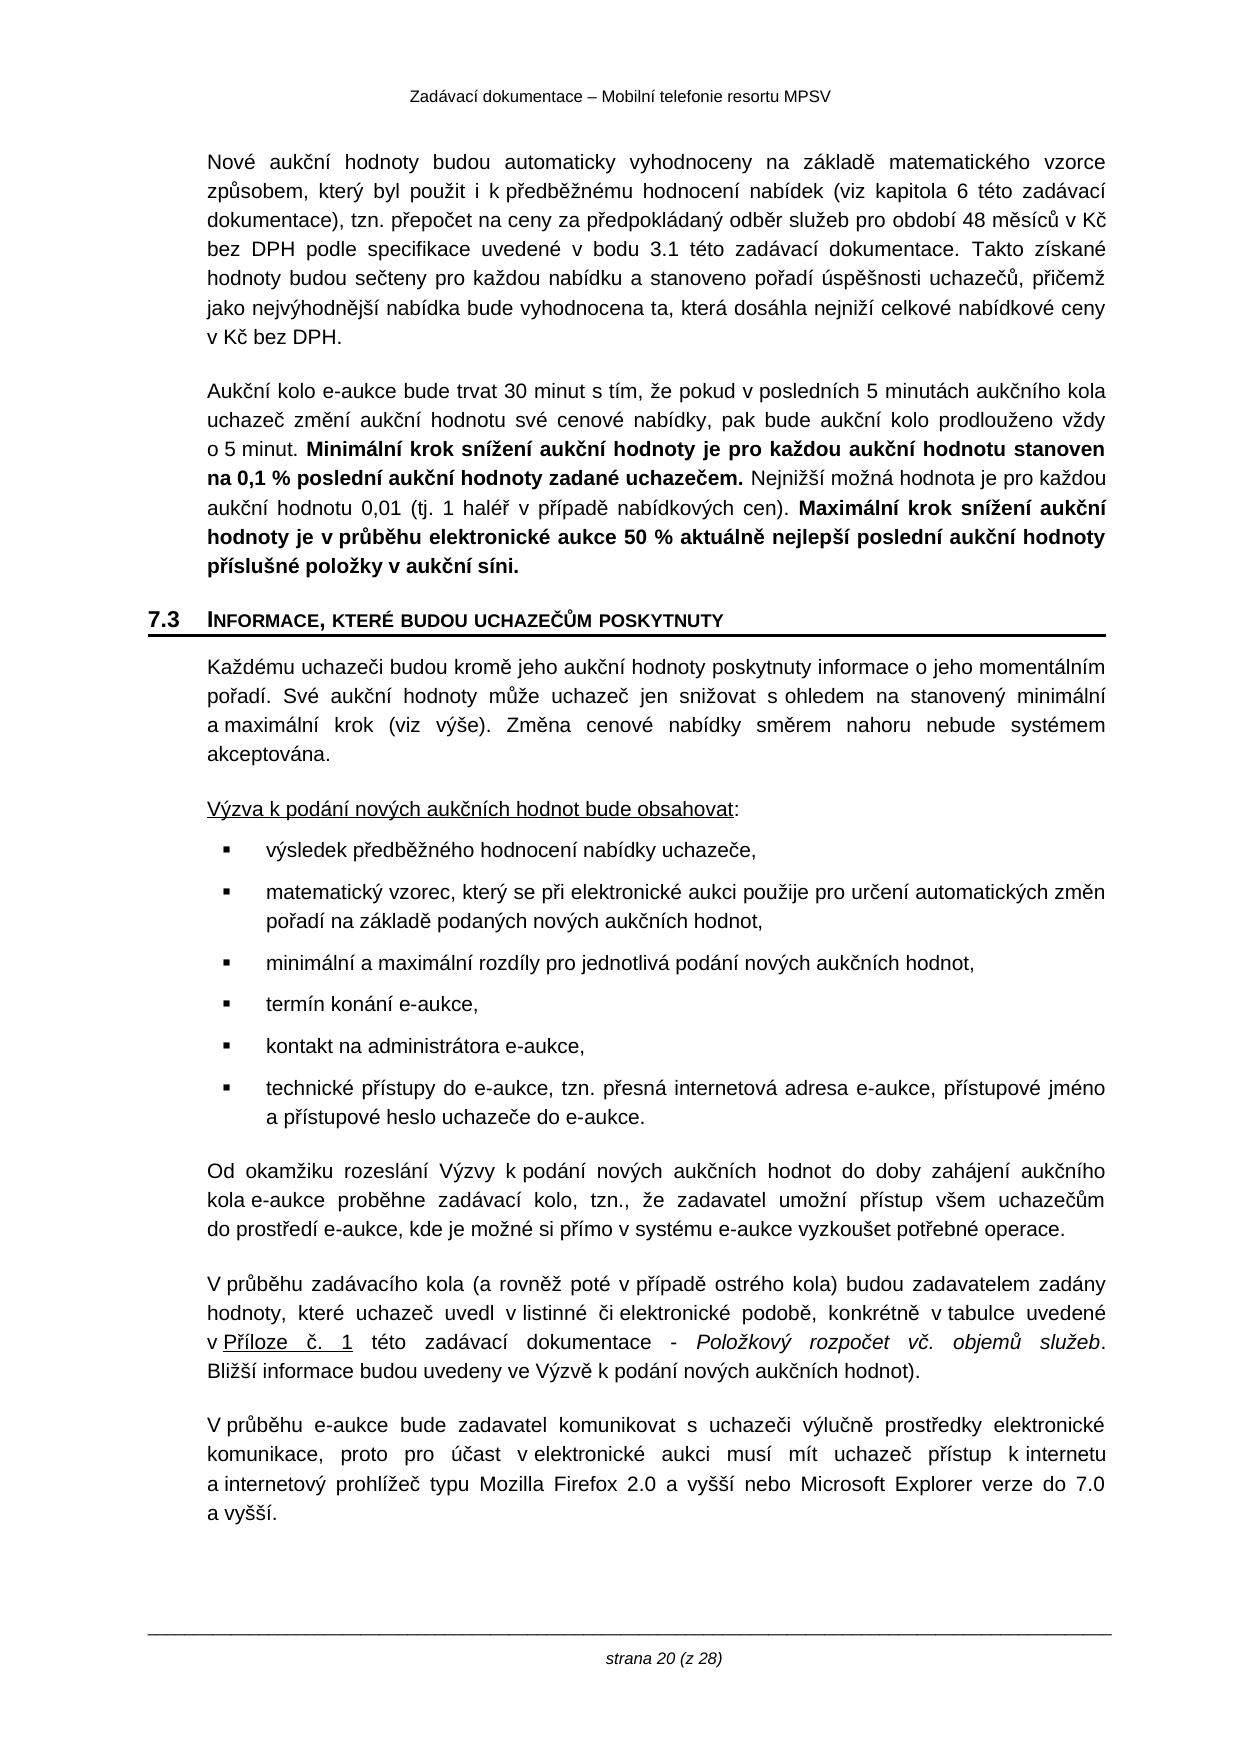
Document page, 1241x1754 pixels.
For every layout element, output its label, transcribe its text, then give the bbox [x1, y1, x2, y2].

text Každému uchazeči budou kromě jeho aukční hodnoty poskytnuty informace o jeho momentálním pořadí. Své aukční hodnoty může uchazeč jen snižovat s ohledem na stanovený minimální a maximální krok (viz výše). Změna cenové nabídky směrem nahoru nebude systémem akceptována. [207, 649, 1106, 766]
list termín konání e-aukce, [222, 987, 1106, 1016]
text Od okamžiku rozeslání Výzvy k podání nových aukčních hodnot do doby zahájení aukčního kola e-aukce proběhne zadávací kolo, tzn., že zadavatel umožní přístup všem uchazečům do prostředí e-aukce, kde je možné si přímo v systému e-aukce vyzkoušet potřebné operace. [207, 1154, 1106, 1241]
text Výzva k podání nových aukčních hodnot bude obsahovat: [207, 791, 1106, 820]
list kontakt na administrátora e-aukce, [222, 1029, 1106, 1058]
text V průběhu e-aukce bude zadavatel komunikovat s uchazeči výlučně prostředky elektronické komunikace, proto pro účast v elektronické aukci musí mít uchazeč přístup k internetu a internetový prohlížeč typu Mozilla Firefox 2.0 a vyšší nebo Microsoft Explorer verze do 7.0 a vyšší. [207, 1408, 1106, 1524]
list technické přístupy do e-aukce, tzn. přesná internetová adresa e-aukce, přístupové jméno a přístupové heslo uchazeče do e-aukce. [222, 1070, 1106, 1129]
list matematický vzorec, který se při elektronické aukci použije pro určení automatických změn pořadí na základě podaných nových aukčních hodnot, [222, 874, 1106, 933]
list výsledek předběžného hodnocení nabídky uchazeče, [222, 833, 1106, 862]
subtitle Informace, které budou uchazečům poskytnuty [148, 603, 1106, 634]
text V průběhu zadávacího kola (a rovněž poté v případě ostrého kola) budou zadavatelem zadány hodnoty, které uchazeč uvedl v listinné či elektronické podobě, konkrétně v tabulce uvedené v Příloze č. 1 této zadávací dokumentace - Položkový rozpočet vč. objemů služeb. Bližší informace budou uvedeny ve Výzvě k podání nových aukčních hodnot). [207, 1266, 1106, 1383]
text Aukční kolo e-aukce bude trvat 30 minut s tím, že pokud v posledních 5 minutách aukčního kola uchazeč změní aukční hodnotu své cenové nabídky, pak bude aukční kolo prodlouženo vždy o 5 minut. Minimální krok snížení aukční hodnoty je pro každou aukční hodnotu stanoven na 0,1 % poslední aukční hodnoty zadané uchazečem. Nejnižší možná hodnota je pro každou aukční hodnotu 0,01 (tj. 1 haléř v případě nabídkových cen). Maximální krok snížení aukční hodnoty je v průběhu elektronické aukce 50 % aktuálně nejlepší poslední aukční hodnoty příslušné položky v aukční síni. [207, 373, 1106, 578]
text Nové aukční hodnoty budou automaticky vyhodnoceny na základě matematického vzorce způsobem, který byl použit i k předběžnému hodnocení nabídek (viz kapitola 6 této zadávací dokumentace), tzn. přepočet na ceny za předpokládaný odběr služeb pro období 48 měsíců v Kč bez DPH podle specifikace uvedené v bodu 3.1 této zadávací dokumentace. Takto získané hodnoty budou sečteny pro každou nabídku a stanoveno pořadí úspěšnosti uchazečů, přičemž jako nejvýhodnější nabídka bude vyhodnocena ta, která dosáhla nejniží celkové nabídkové ceny v Kč bez DPH. [207, 144, 1106, 348]
list minimální a maximální rozdíly pro jednotlivá podání nových aukčních hodnot, [222, 945, 1106, 974]
